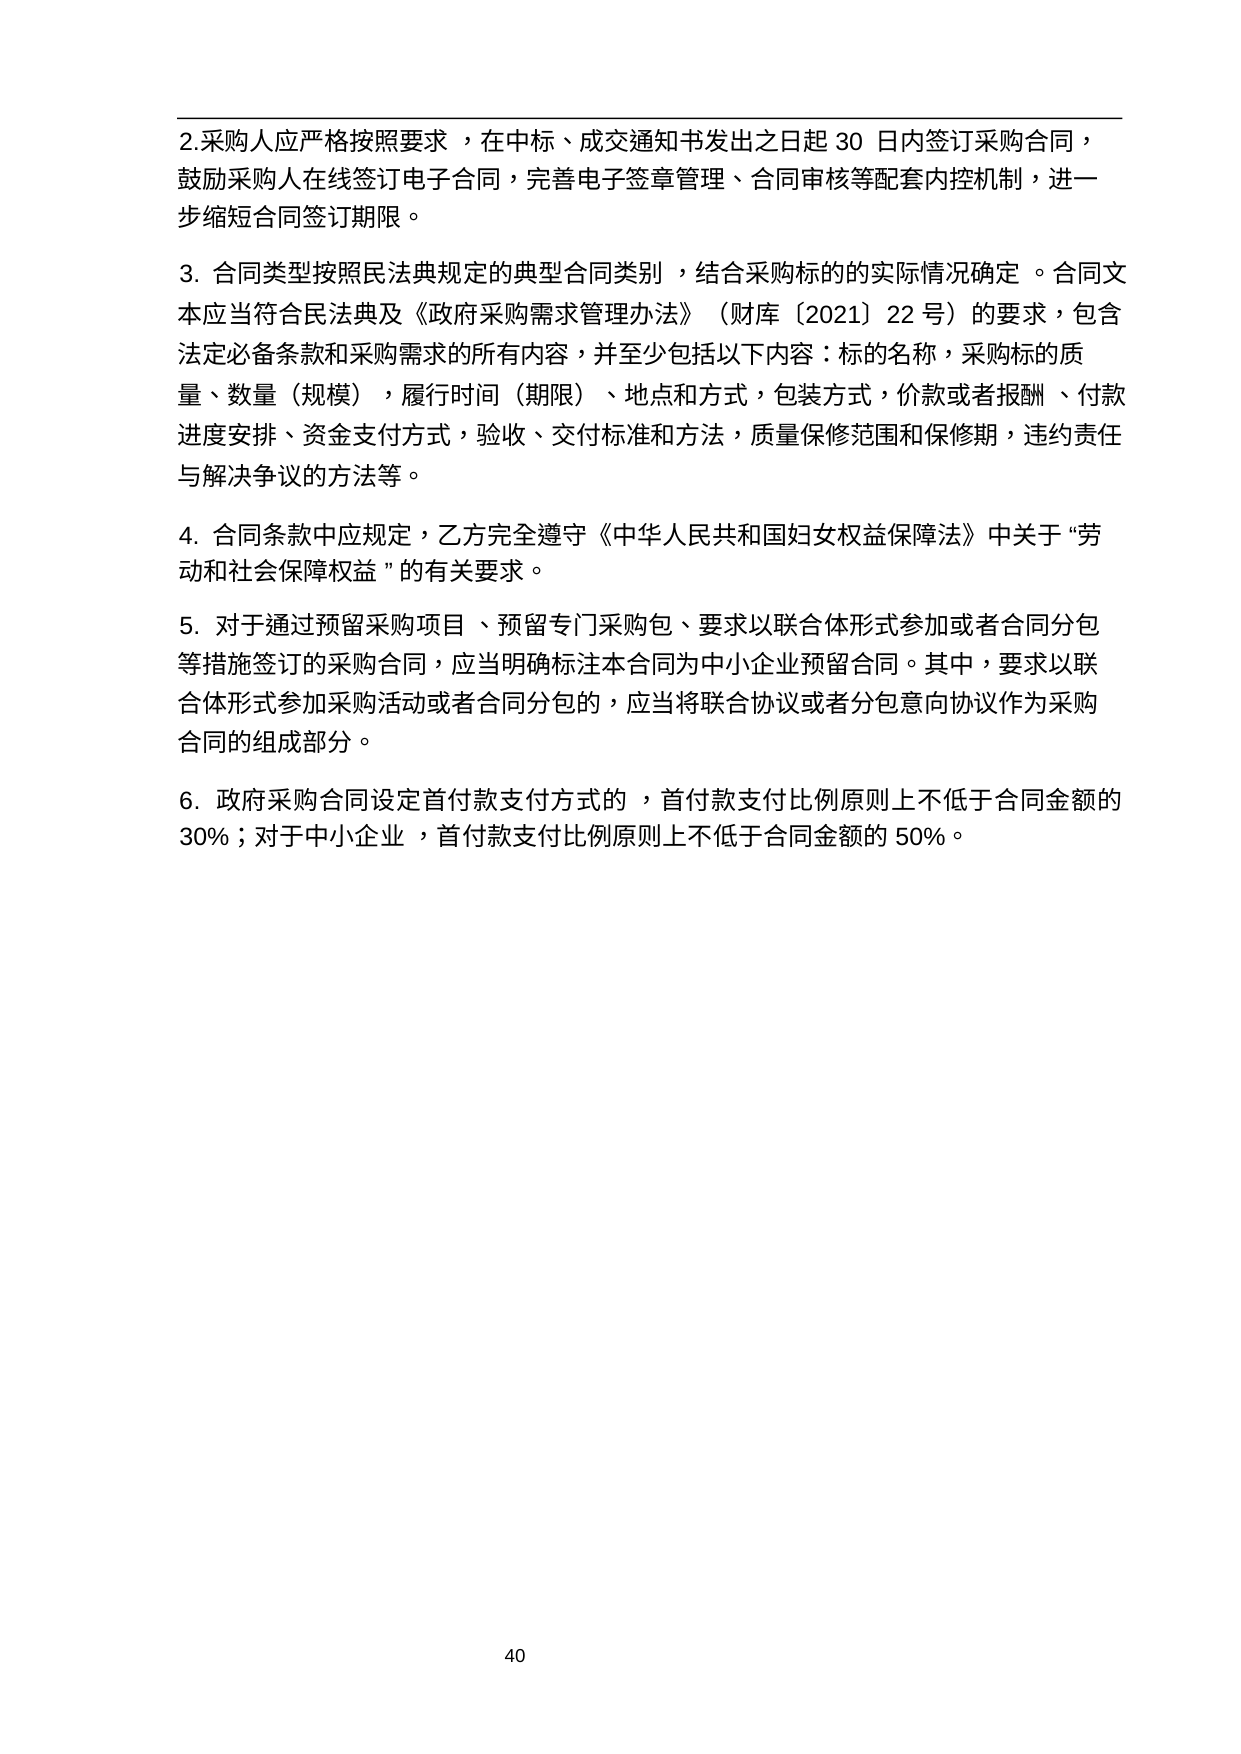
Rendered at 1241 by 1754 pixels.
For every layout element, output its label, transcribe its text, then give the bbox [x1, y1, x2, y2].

text 3. 合同类型按照民法典规定的典型合同类别 ，结合采购标的的实际情况确定 。合同文本应当符合民法典及《政府采购需求管理办法》（财库〔2021〕22 号）的要求，包含法定必备条款和采购需求的所有内容，并至少包括以下内容：标的名称，采购标的质量、数量（规模），履行时间（期限）、地点和方式，包装方式，价款或者报酬 、付款进度安排、资金支付方式，验收、交付标准和方法，质量保修范围和保修期，违约责任与解决争议的方法等。 [178, 256, 1132, 493]
text 2.采购人应严格按照要求 ，在中标、成交通知书发出之日起 30 日内签订采购合同，鼓励采购人在线签订电子合同，完善电子签章管理、合同审核等配套内控机制，进一步缩短合同签订期限。 [177, 123, 1122, 233]
text 6. 政府采购合同设定首付款支付方式的 ，首付款支付比例原则上不低于合同金额的30%；对于中小企业 ，首付款支付比例原则上不低于合同金额的 50%。 [179, 783, 1122, 853]
text 4. 合同条款中应规定，乙方完全遵守《中华人民共和国妇女权益保障法》中关于 “劳动和社会保障权益 ” 的有关要求。 [178, 518, 1122, 587]
text 5. 对于通过预留采购项目 、预留专门采购包、要求以联合体形式参加或者合同分包等措施签订的采购合同，应当明确标注本合同为中小企业预留合同。其中，要求以联合体形式参加采购活动或者合同分包的，应当将联合协议或者分包意向协议作为采购合同的组成部分。 [178, 608, 1122, 759]
